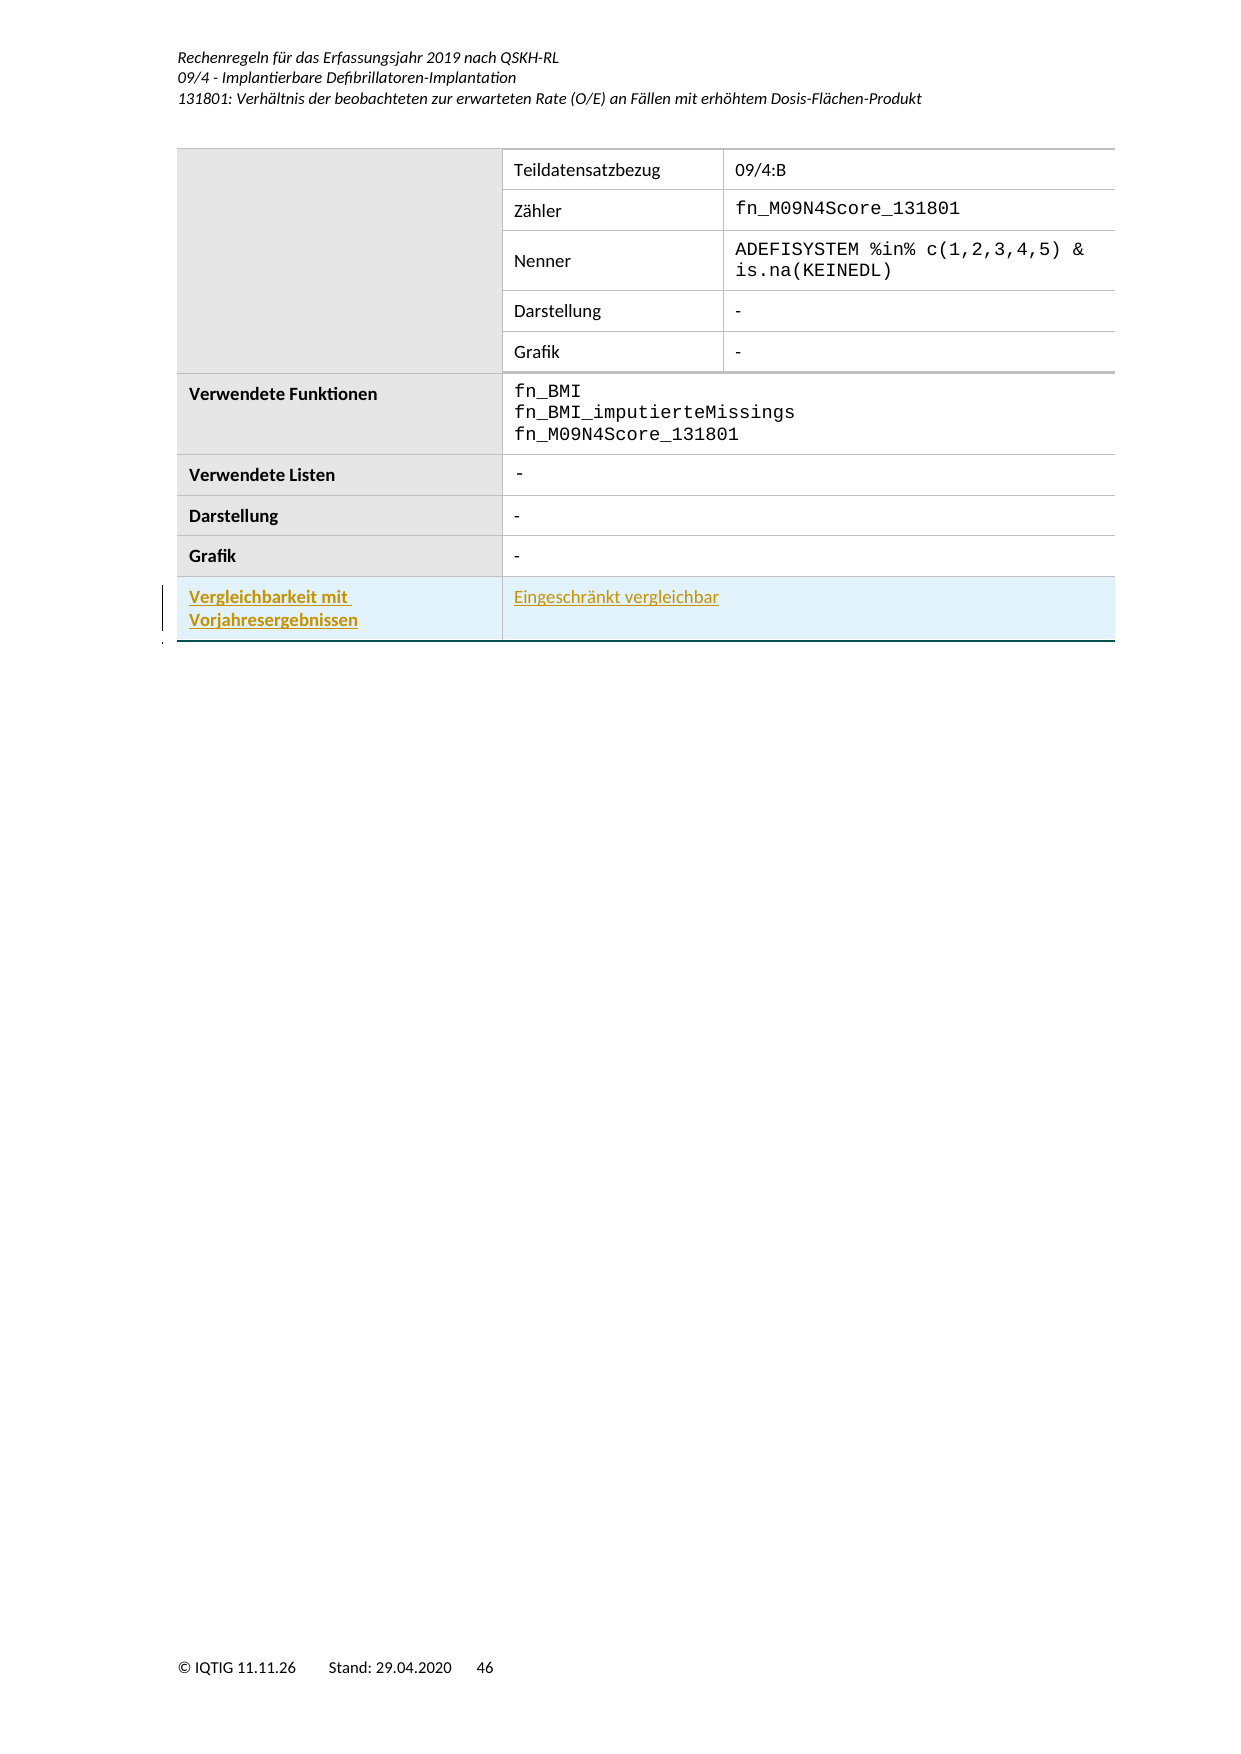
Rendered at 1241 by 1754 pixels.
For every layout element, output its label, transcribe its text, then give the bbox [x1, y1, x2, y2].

table_cell [724, 332, 1115, 371]
table_cell [503, 150, 723, 189]
table_cell [503, 190, 723, 230]
table_cell Grafik [177, 536, 502, 576]
table_cell [724, 190, 1115, 230]
table_cell [724, 150, 1115, 189]
table_cell Verwendete Funktionen [177, 374, 502, 454]
table_cell Darstellung [177, 496, 502, 535]
table_cell [503, 291, 723, 331]
table_cell - [503, 536, 1115, 576]
table_cell fn_BMI fn_BMI_imputierteMissings fn_M09N4Score_131801 [503, 374, 1115, 454]
table_cell - [503, 496, 1115, 535]
table_cell [724, 291, 1115, 331]
table_cell - [503, 455, 1115, 495]
table_cell [503, 231, 723, 290]
table_cell [177, 149, 502, 373]
table_cell Verwendete Listen [177, 455, 502, 495]
table_cell [724, 231, 1115, 290]
table_cell [503, 332, 723, 371]
